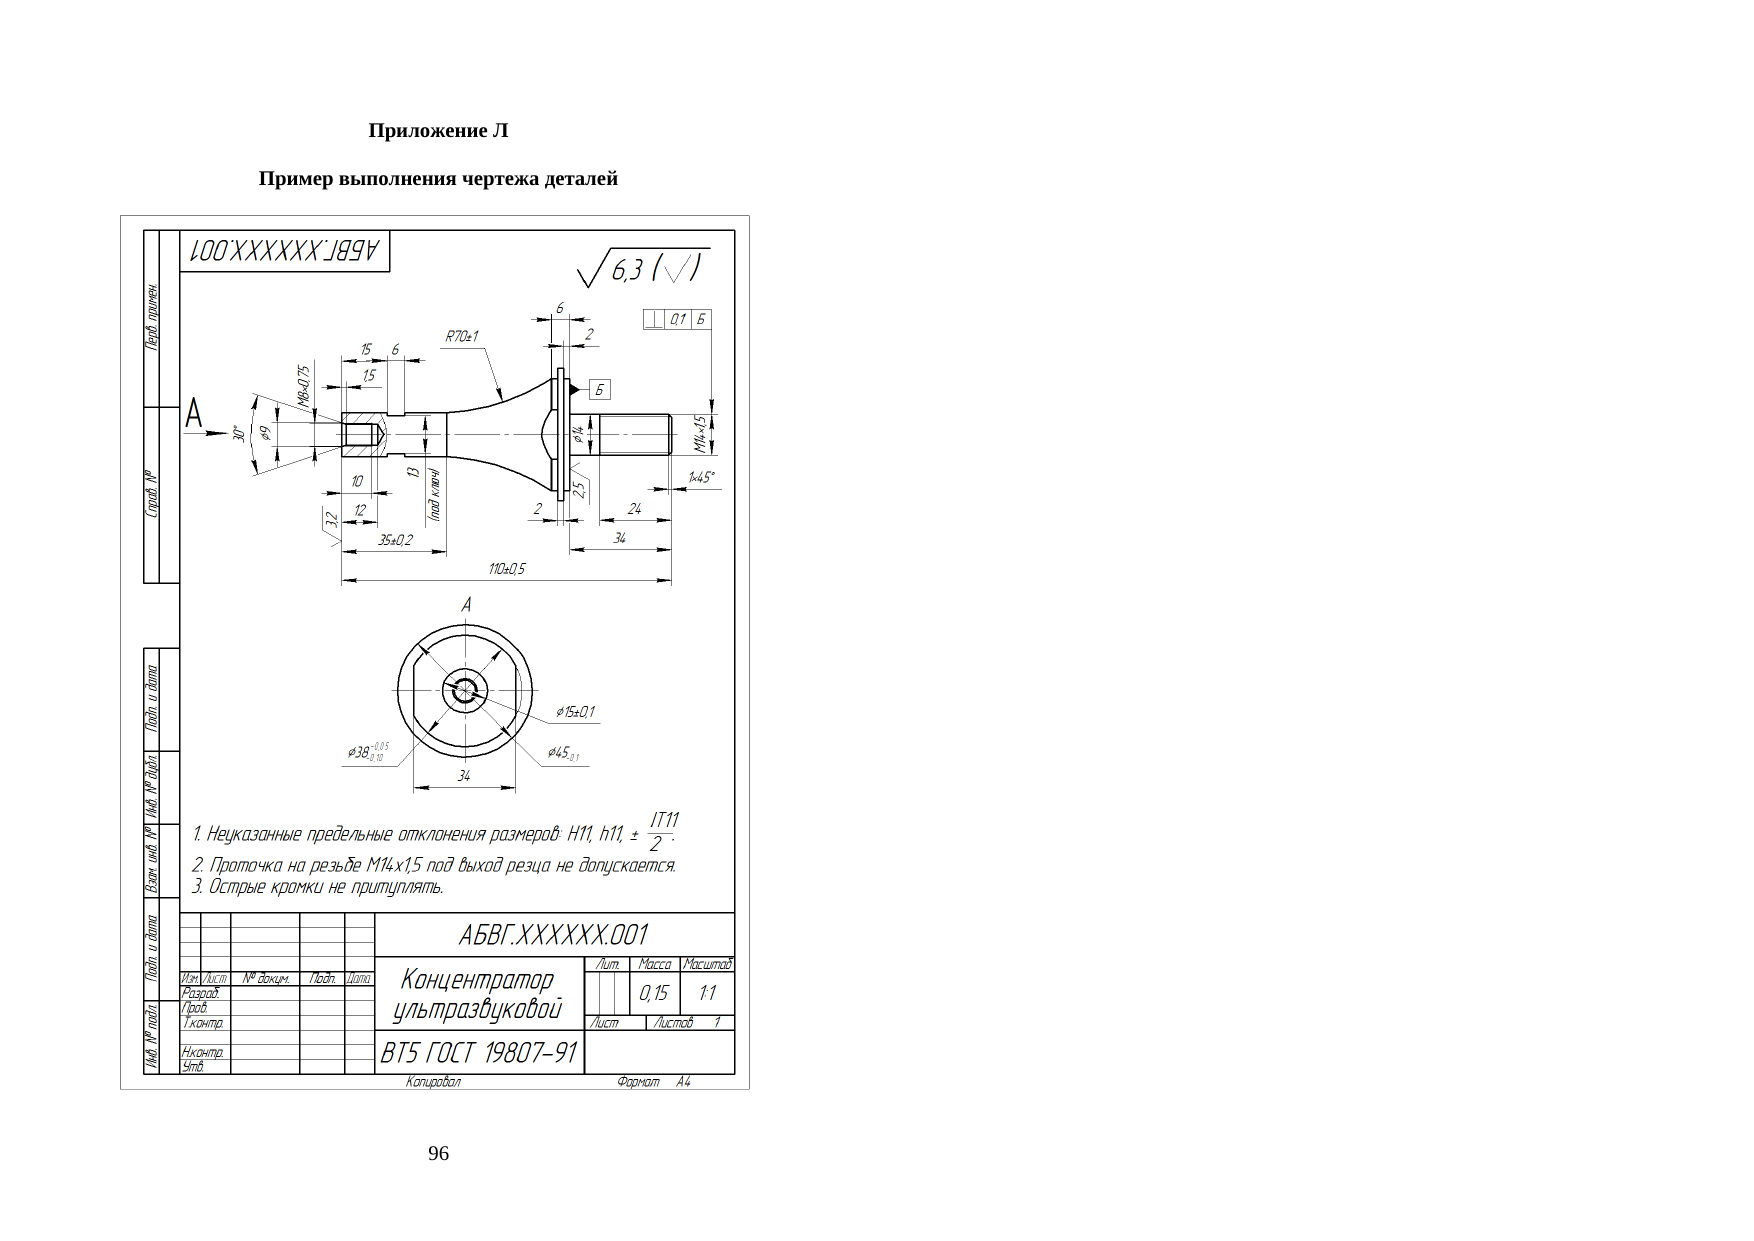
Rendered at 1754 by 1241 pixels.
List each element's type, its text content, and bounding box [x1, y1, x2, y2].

subtitle Приложение Л [118, 118, 759, 142]
picture [118, 214, 751, 1090]
subtitle Пример выполнения чертежа деталей [118, 166, 759, 190]
